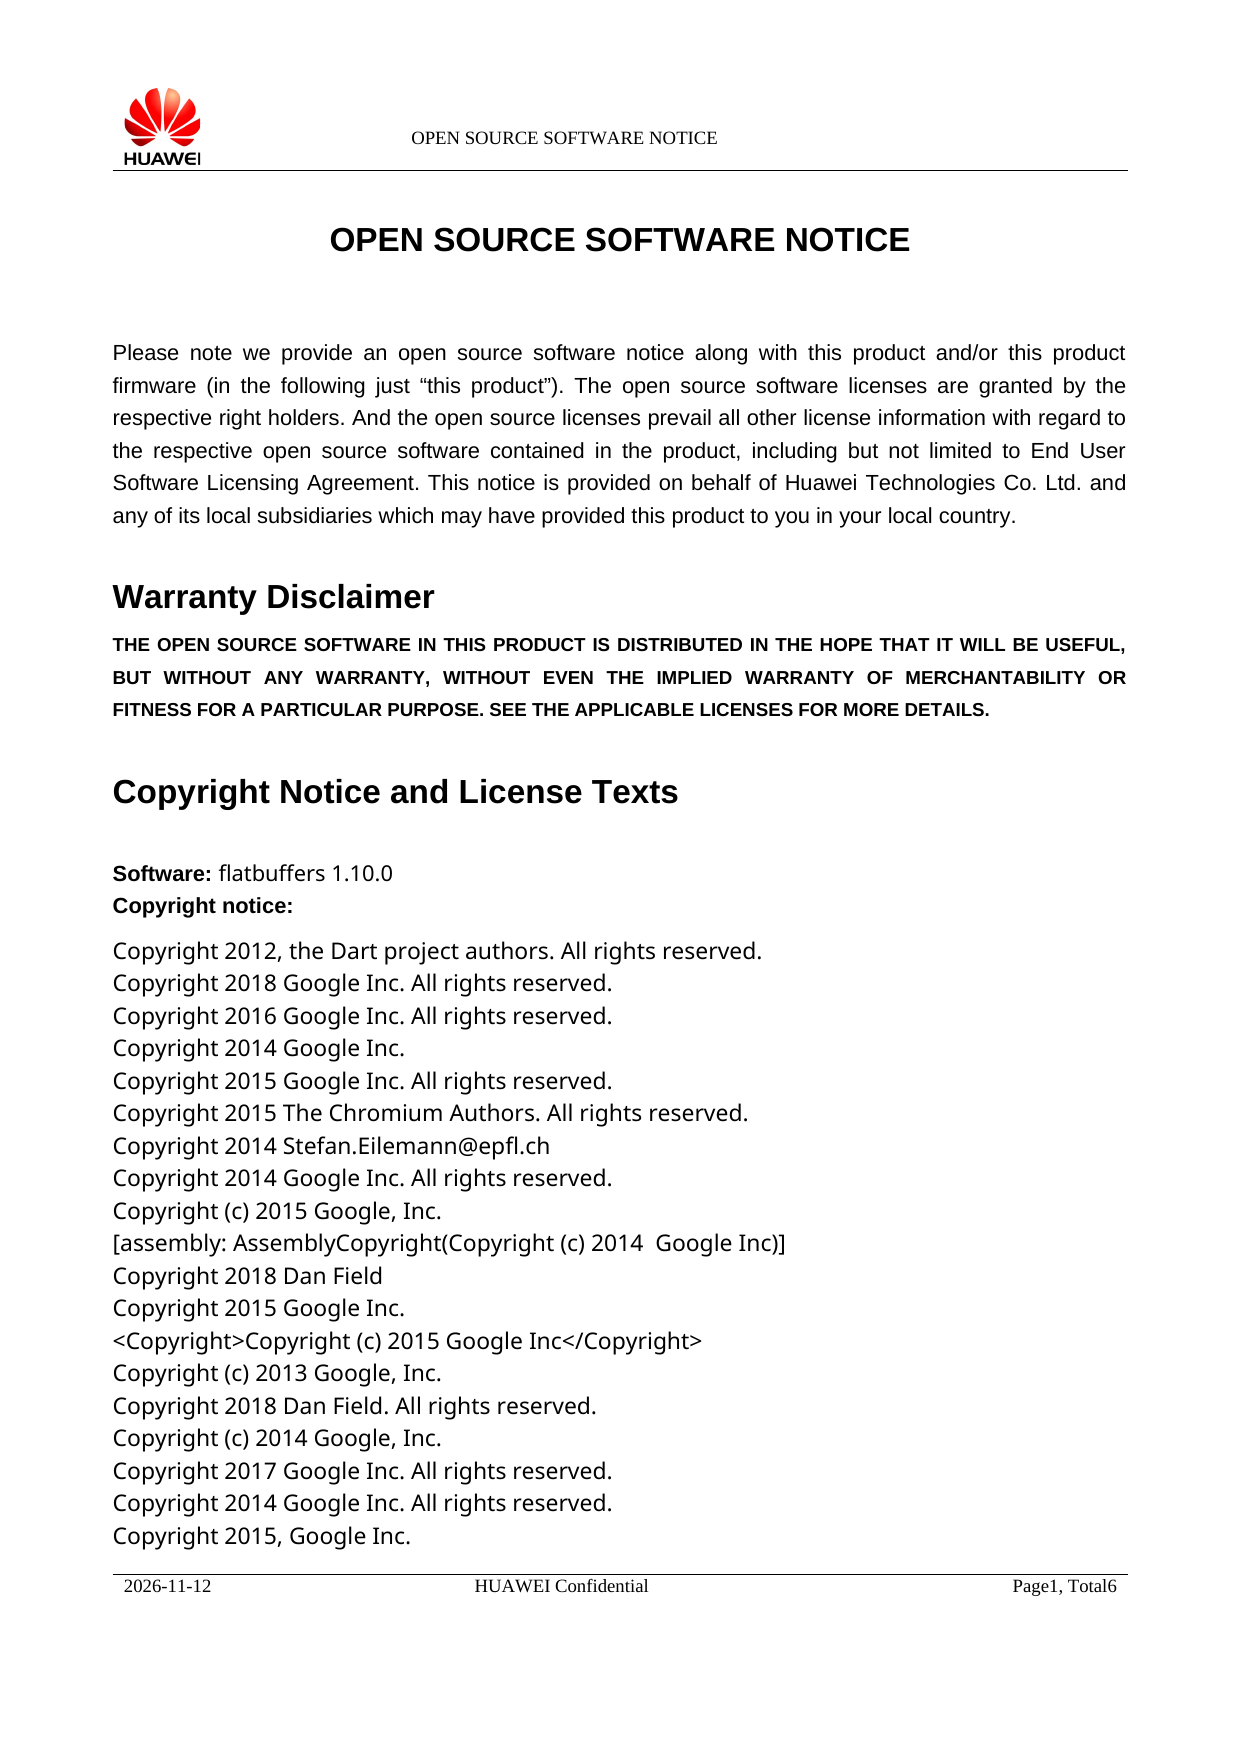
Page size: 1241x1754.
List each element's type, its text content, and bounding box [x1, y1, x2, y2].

text Copyright Notice and License Texts [112, 759, 1128, 824]
title Software: flatbuffers 1.10.0 [112, 856, 1128, 889]
text Please note we provide an open source software notice along with this product and/or this product firmware (in the following just “this product”). The open source software licenses are granted by the respective right holders. And the open source licenses prevail all other license information with regard to the respective open source software contained in the product, including but not limited to End User Software Licensing Agreement. This notice is provided on behalf of Huawei Technologies Co. Ltd. and any of its local subsidiaries which may have provided this product to you in your local country. [112, 336, 1128, 531]
text The open source software in this product is distributed in the hope that it will be useful, but WITHOUT ANY WARRANTY, without even the implied warranty of MERCHANTABILITY or FITNESS FOR A PARTICULAR PURPOSE. See the applicable licenses for more details. [112, 629, 1128, 726]
text OPEN SOURCE SOFTWARE NOTICE [112, 206, 1128, 271]
picture [124, 88, 201, 165]
text Copyright notice: [112, 889, 1128, 921]
text Warranty Disclaimer [112, 564, 1128, 629]
